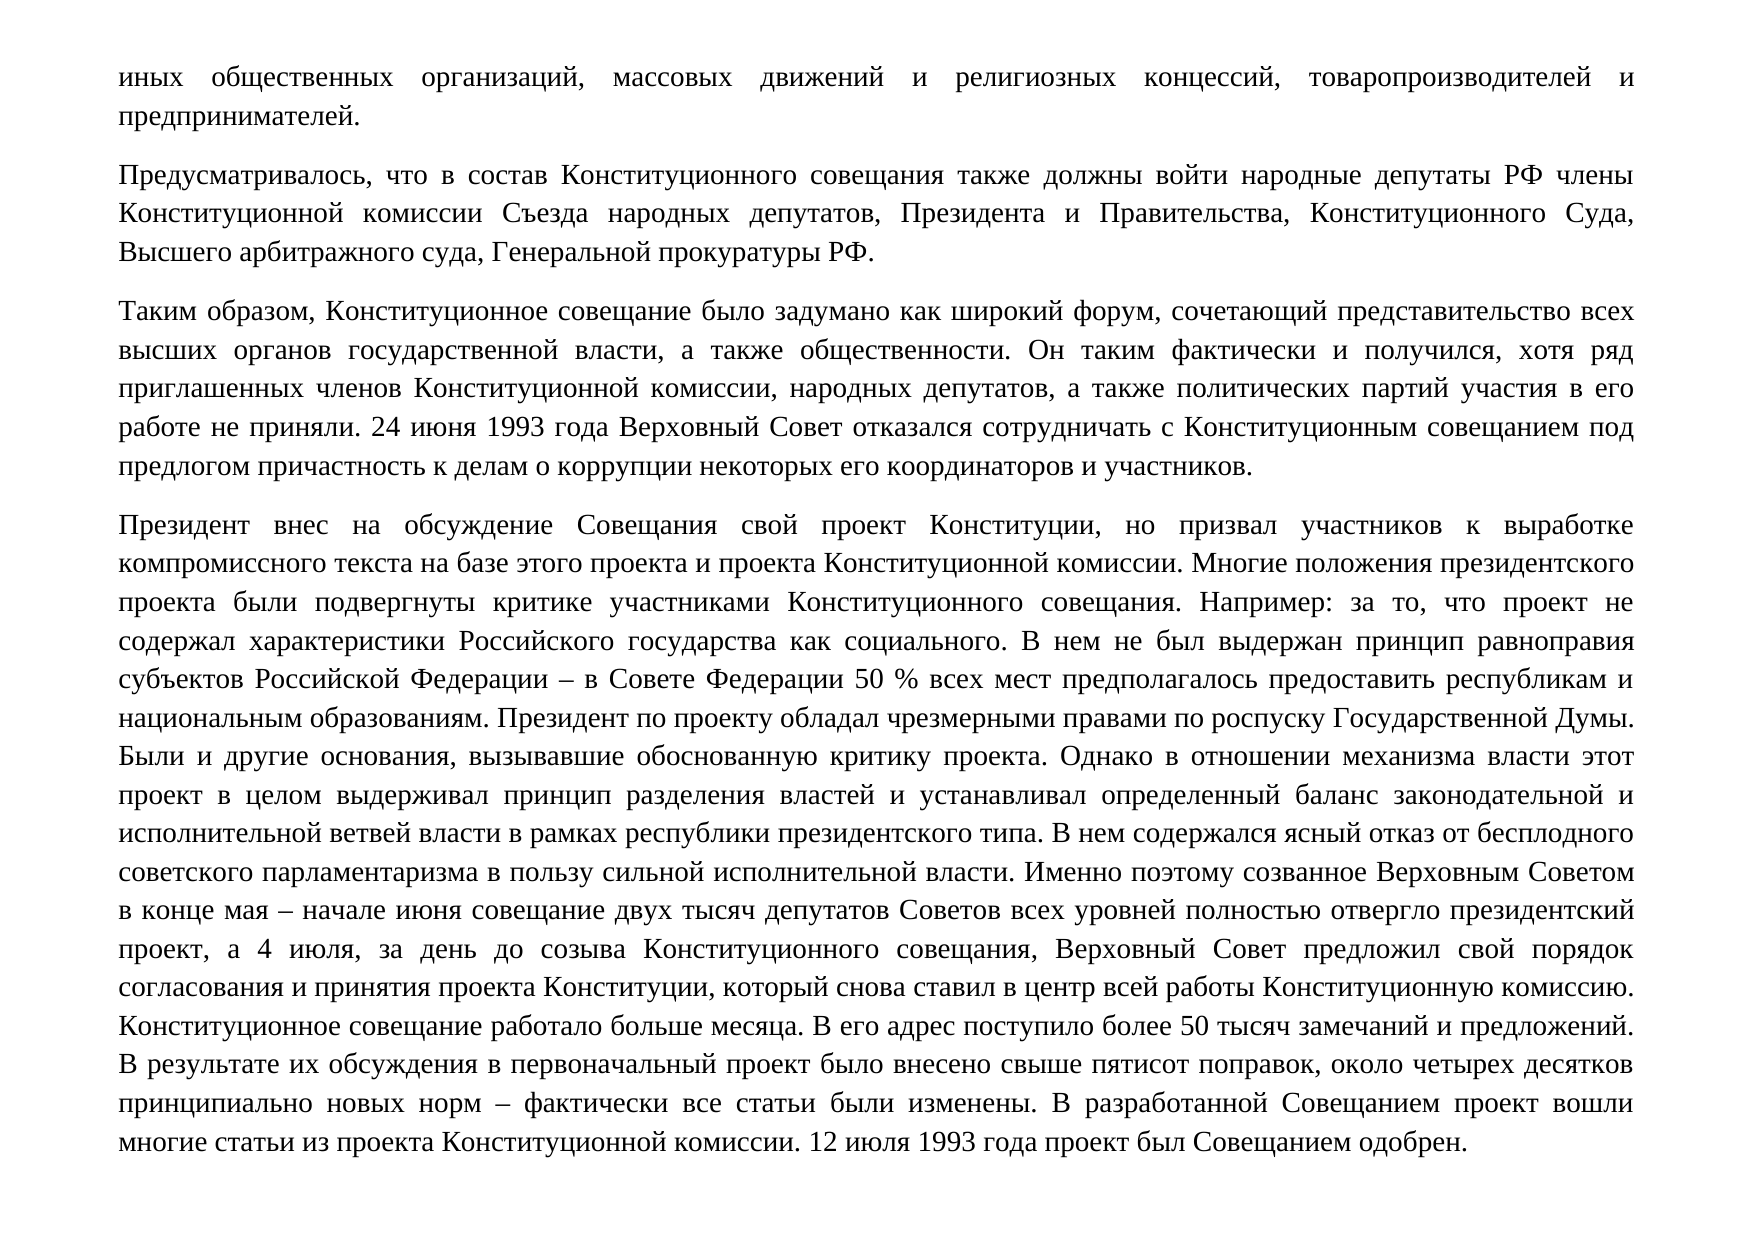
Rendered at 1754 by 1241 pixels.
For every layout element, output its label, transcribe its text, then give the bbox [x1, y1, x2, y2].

text Таким образом, Конституционное совещание было задумано как широкий форум, сочетающий представительство всех высших органов государственной власти, а также общественности. Он таким фактически и получился, хотя ряд приглашенных членов Конституционной комиссии, народных депутатов, а также политических партий участия в его работе не приняли. 24 июня 1993 года Верховный Совет отказался сотрудничать с Конституционным совещанием под предлогом причастность к делам о коррупции некоторых его координаторов и участников. [118, 293, 1636, 481]
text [118, 59, 1636, 131]
text Предусматривалось, что в состав Конституционного совещания также должны войти народные депутаты РФ члены Конституционной комиссии Съезда народных депутатов, Президента и Правительства, Конституционного Суда, Высшего арбитражного суда, Генеральной прокуратуры РФ. [118, 157, 1636, 268]
text Президент внес на обсуждение Совещания свой проект Конституции, но призвал участников к выработке компромиссного текста на базе этого проекта и проекта Конституционной комиссии. Многие положения президентского проекта были подвергнуты критике участниками Конституционного совещания. Например: за то, что проект не содержал характеристики Российского государства как социального. В нем не был выдержан принцип равноправия субъектов Российской Федерации – в Совете Федерации 50 % всех мест предполагалось предоставить республикам и национальным образованиям. Президент по проекту обладал чрезмерными правами по роспуску Государственной Думы. Были и другие основания, вызывавшие обоснованную критику проекта. Однако в отношении механизма власти этот проект в целом выдерживал принцип разделения властей и устанавливал определенный баланс законодательной и исполнительной ветвей власти в рамках республики президентского типа. В нем содержался ясный отказ от бесплодного советского парламентаризма в пользу сильной исполнительной власти. Именно поэтому созванное Верховным Советом в конце мая – начале июня совещание двух тысяч депутатов Советов всех уровней полностью отвергло президентский проект, а 4 июля, за день до созыва Конституционного совещания, Верховный Совет предложил свой порядок согласования и принятия проекта Конституции, который снова ставил в центр всей работы Конституционную комиссию. Конституционное совещание работало больше месяца. В его адрес поступило более 50 тысяч замечаний и предложений. В результате их обсуждения в первоначальный проект было внесено свыше пятисот поправок, около четырех десятков принципиально новых норм – фактически все статьи были изменены. В разработанной Совещанием проект вошли многие статьи из проекта Конституционной комиссии. 12 июля 1993 года проект был Совещанием одобрен. [118, 507, 1636, 1157]
